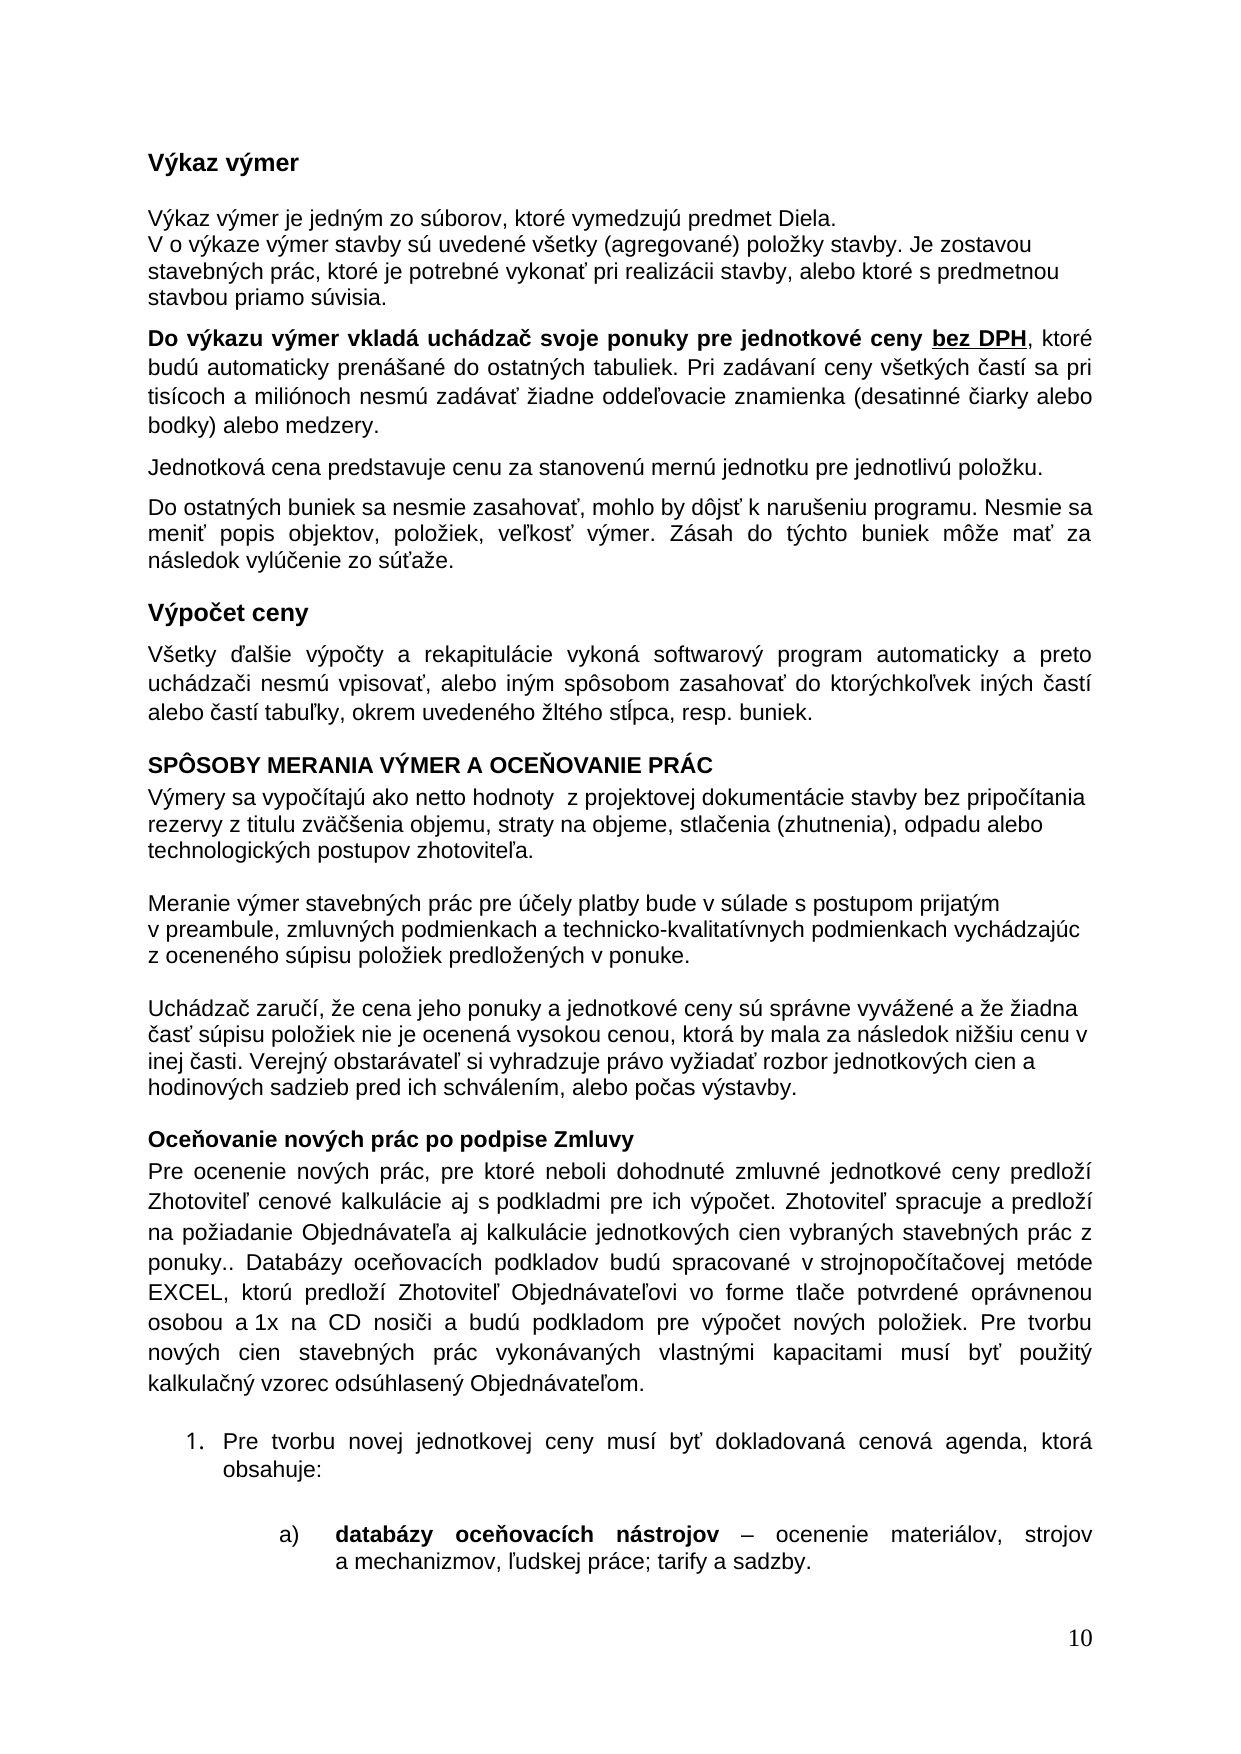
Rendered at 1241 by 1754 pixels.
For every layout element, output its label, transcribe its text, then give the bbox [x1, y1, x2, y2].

text Výmery sa vypočítajú ako netto hodnoty z projektovej dokumentácie stavby bez pripočítania rezervy z titulu zväčšenia objemu, straty na objeme, stlačenia (zhutnenia), odpadu alebo technologických postupov zhotoviteľa. [148, 784, 1093, 863]
text Jednotková cena predstavuje cenu za stanovenú mernú jednotku pre jednotlivú položku. [148, 452, 1093, 481]
text Meranie výmer stavebných prác pre účely platby bude v súlade s postupom prijatým v preambule, zmluvných podmienkach a technicko-kvalitatívnych podmienkach vychádzajúc z oceneného súpisu položiek predložených v ponuke. [148, 890, 1093, 969]
text a) databázy oceňovacích nástrojov – ocenenie materiálov, strojov a mechanizmov, ľudskej práce; tarify a sadzby. [279, 1521, 1093, 1574]
text Do výkazu výmer vkladá uchádzač svoje ponuky pre jednotkové ceny bez DPH, ktoré budú automaticky prenášané do ostatných tabuliek. Pri zadávaní ceny všetkých častí sa pri tisícoch a miliónoch nesmú zadávať žiadne oddeľovacie znamienka (desatinné čiarky alebo bodky) alebo medzery. [148, 323, 1093, 440]
subtitle Oceňovanie nových prác po podpise Zmluvy [148, 1126, 1093, 1152]
text Uchádzač zaručí, že cena jeho ponuky a jednotkové ceny sú správne vyvážené a že žiadna časť súpisu položiek nie je ocenená vysokou cenou, ktorá by mala za následok nižšiu cenu v inej časti. Verejný obstarávateľ si vyhradzuje právo vyžiadať rozbor jednotkových cien a hodinových sadzieb pred ich schválením, alebo počas výstavby. [148, 995, 1093, 1101]
text Všetky ďalšie výpočty a rekapitulácie vykoná softwarový program automaticky a preto uchádzači nesmú vpisovať, alebo iným spôsobom zasahovať do ktorýchkoľvek iných častí alebo častí tabuľky, okrem uvedeného žltého stĺpca, resp. buniek. [148, 639, 1093, 727]
text Do ostatných buniek sa nesmie zasahovať, mohlo by dôjsť k narušeniu programu. Nesmie sa meniť popis objektov, položiek, veľkosť výmer. Zásah do týchto buniek môže mať za následok vylúčenie zo súťaže. [148, 494, 1093, 573]
text Pre ocenenie nových prác, pre ktoré neboli dohodnuté zmluvné jednotkové ceny predloží Zhotoviteľ cenové kalkulácie aj s podkladmi pre ich výpočet. Zhotoviteľ spracuje a predloží na požiadanie Objednávateľa aj kalkulácie jednotkových cien vybraných stavebných prác z ponuky.. Databázy oceňovacích podkladov budú spracované v strojnopočítačovej metóde EXCEL, ktorú predloží Zhotoviteľ Objednávateľovi vo forme tlače potvrdené oprávnenou osobou a 1x na CD nosiči a budú podkladom pre výpočet nových položiek. Pre tvorbu nových cien stavebných prác vykonávaných vlastnými kapacitami musí byť použitý kalkulačný vzorec odsúhlasený Objednávateľom. [148, 1158, 1093, 1396]
subtitle Výpočet ceny [148, 598, 1093, 627]
text V o výkaze výmer stavby sú uvedené všetky (agregované) položky stavby. Je zostavou stavebných prác, ktoré je potrebné vykonať pri realizácii stavby, alebo ktoré s predmetnou stavbou priamo súvisia. [148, 231, 1093, 311]
subtitle Spôsoby merania výmer a oceňovanie prác [148, 752, 1093, 778]
text Výkaz výmer je jedným zo súborov, ktoré vymedzujú predmet Diela. [148, 205, 1093, 231]
list Pre tvorbu novej jednotkovej ceny musí byť dokladovaná cenová agenda, ktorá obsahuje: [185, 1425, 1093, 1482]
subtitle Výkaz výmer [148, 148, 1093, 176]
